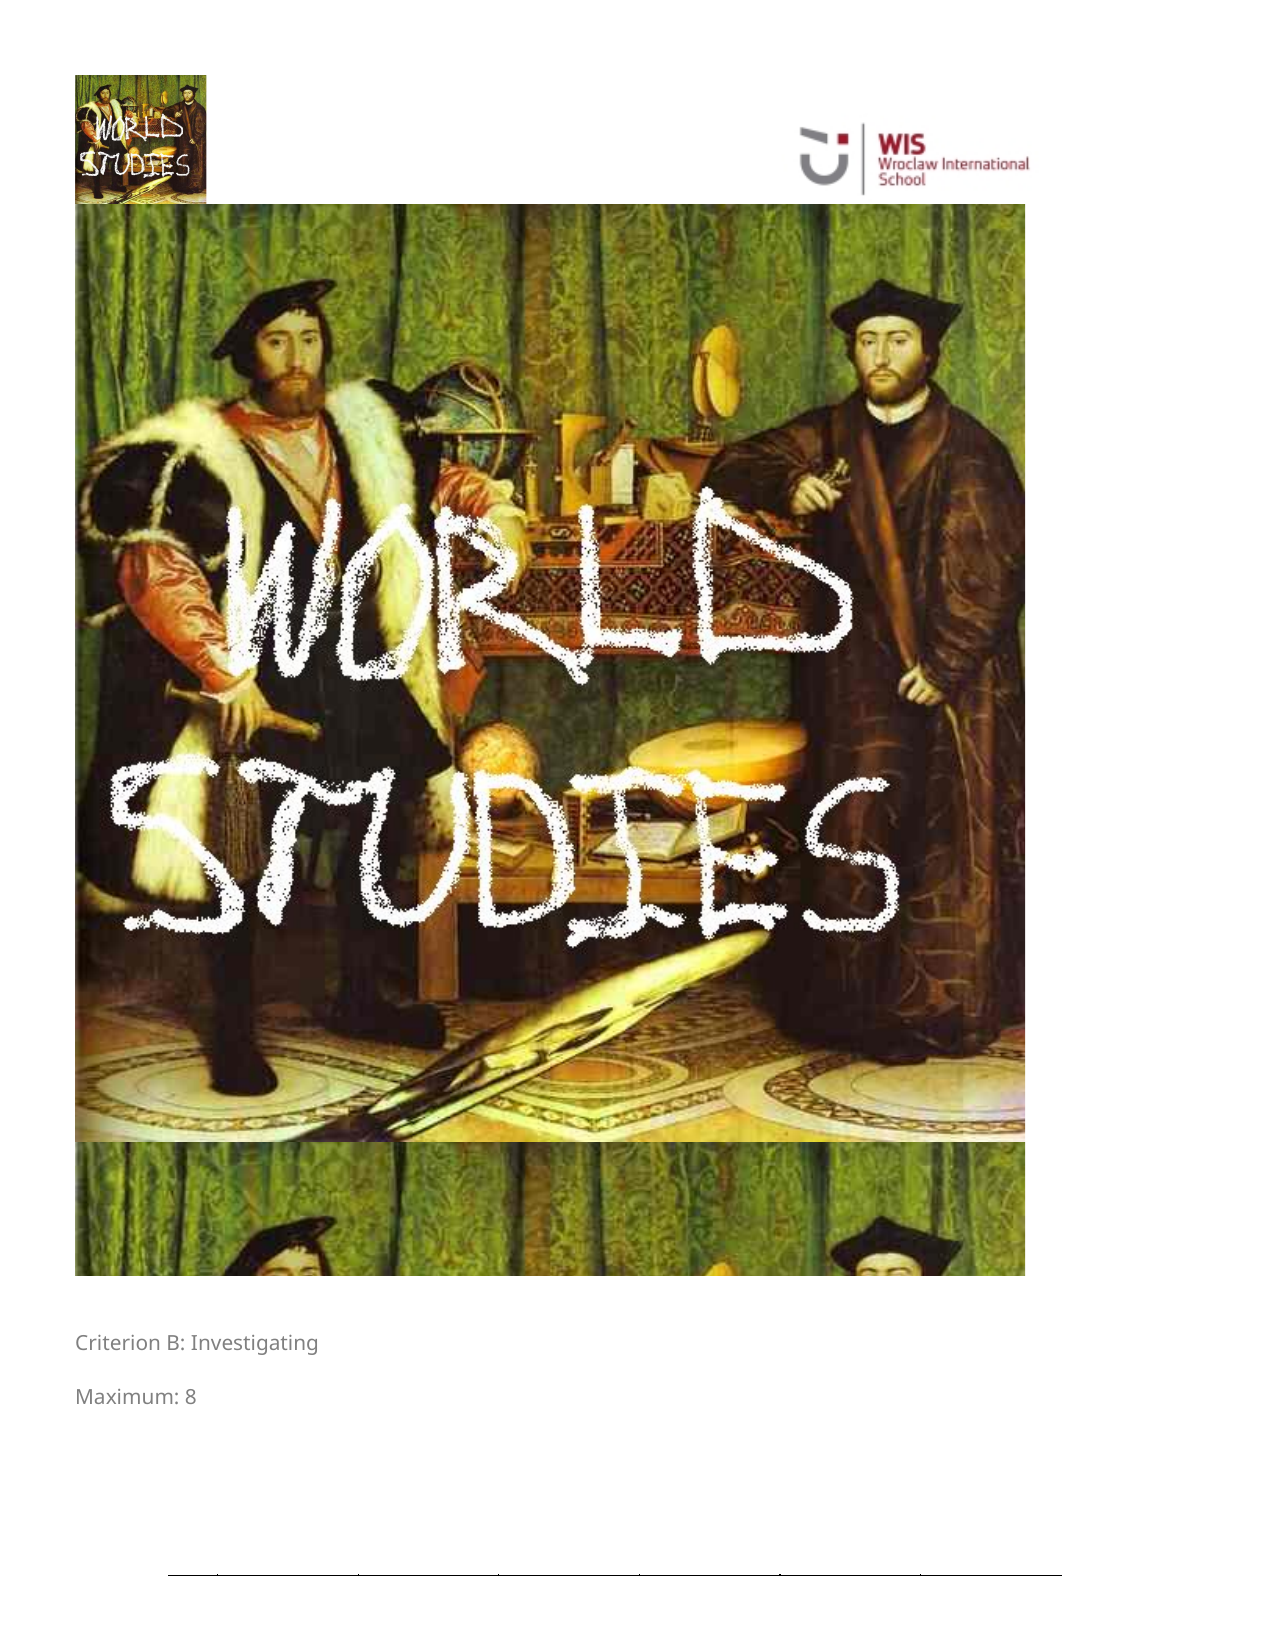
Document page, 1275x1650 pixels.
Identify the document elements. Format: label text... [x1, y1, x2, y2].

picture [75, 75, 1050, 1276]
text Maximum: 8 [75, 1382, 1200, 1410]
text Criterion B: Investigating [75, 1328, 1200, 1357]
